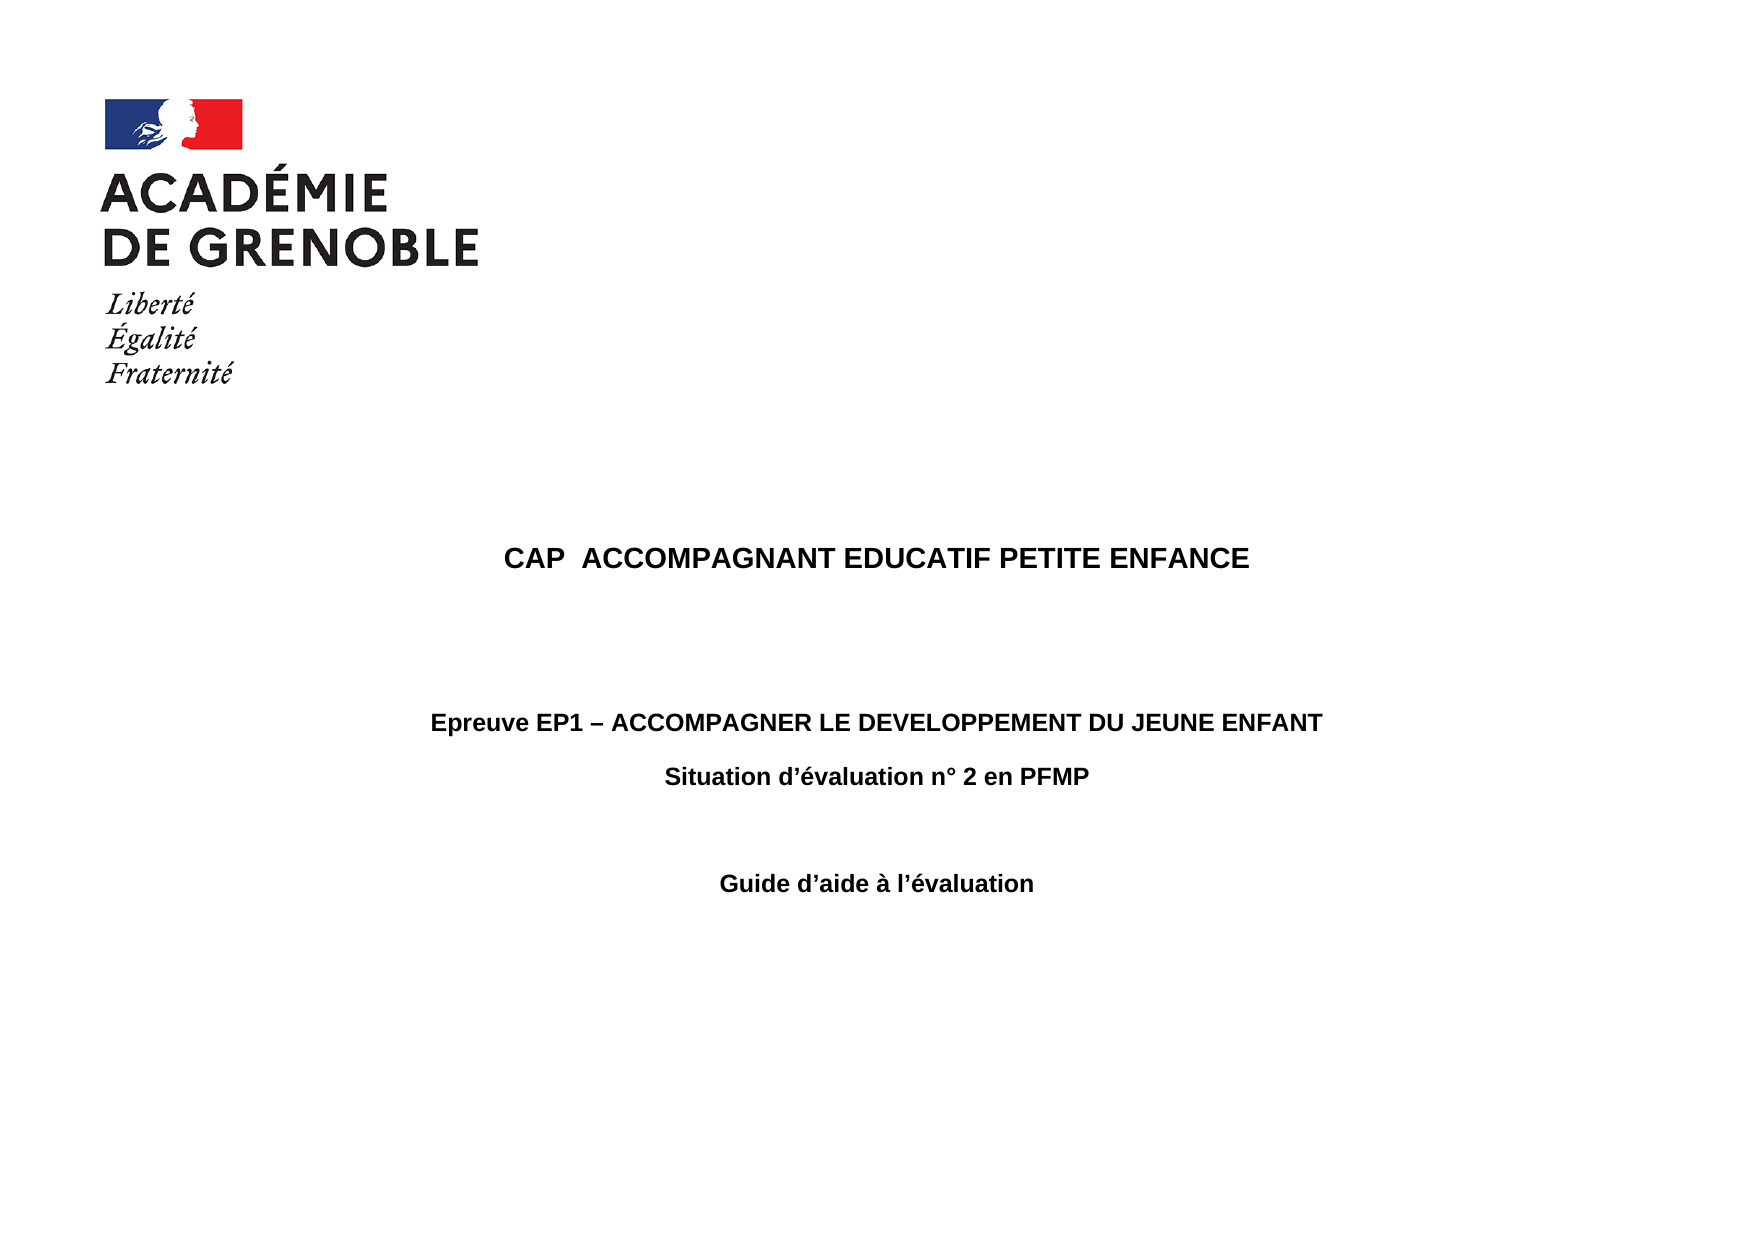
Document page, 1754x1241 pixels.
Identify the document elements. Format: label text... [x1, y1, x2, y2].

text Situation d’évaluation n° 2 en PFMP [75, 762, 1679, 790]
picture [75, 75, 502, 408]
text Guide d’aide à l’évaluation [75, 869, 1679, 898]
text Epreuve EP1 – ACCOMPAGNER LE DEVELOPPEMENT DU JEUNE ENFANT [75, 708, 1679, 736]
text CAP ACCOMPAGNANT EDUCATIF PETITE ENFANCE [75, 541, 1679, 574]
